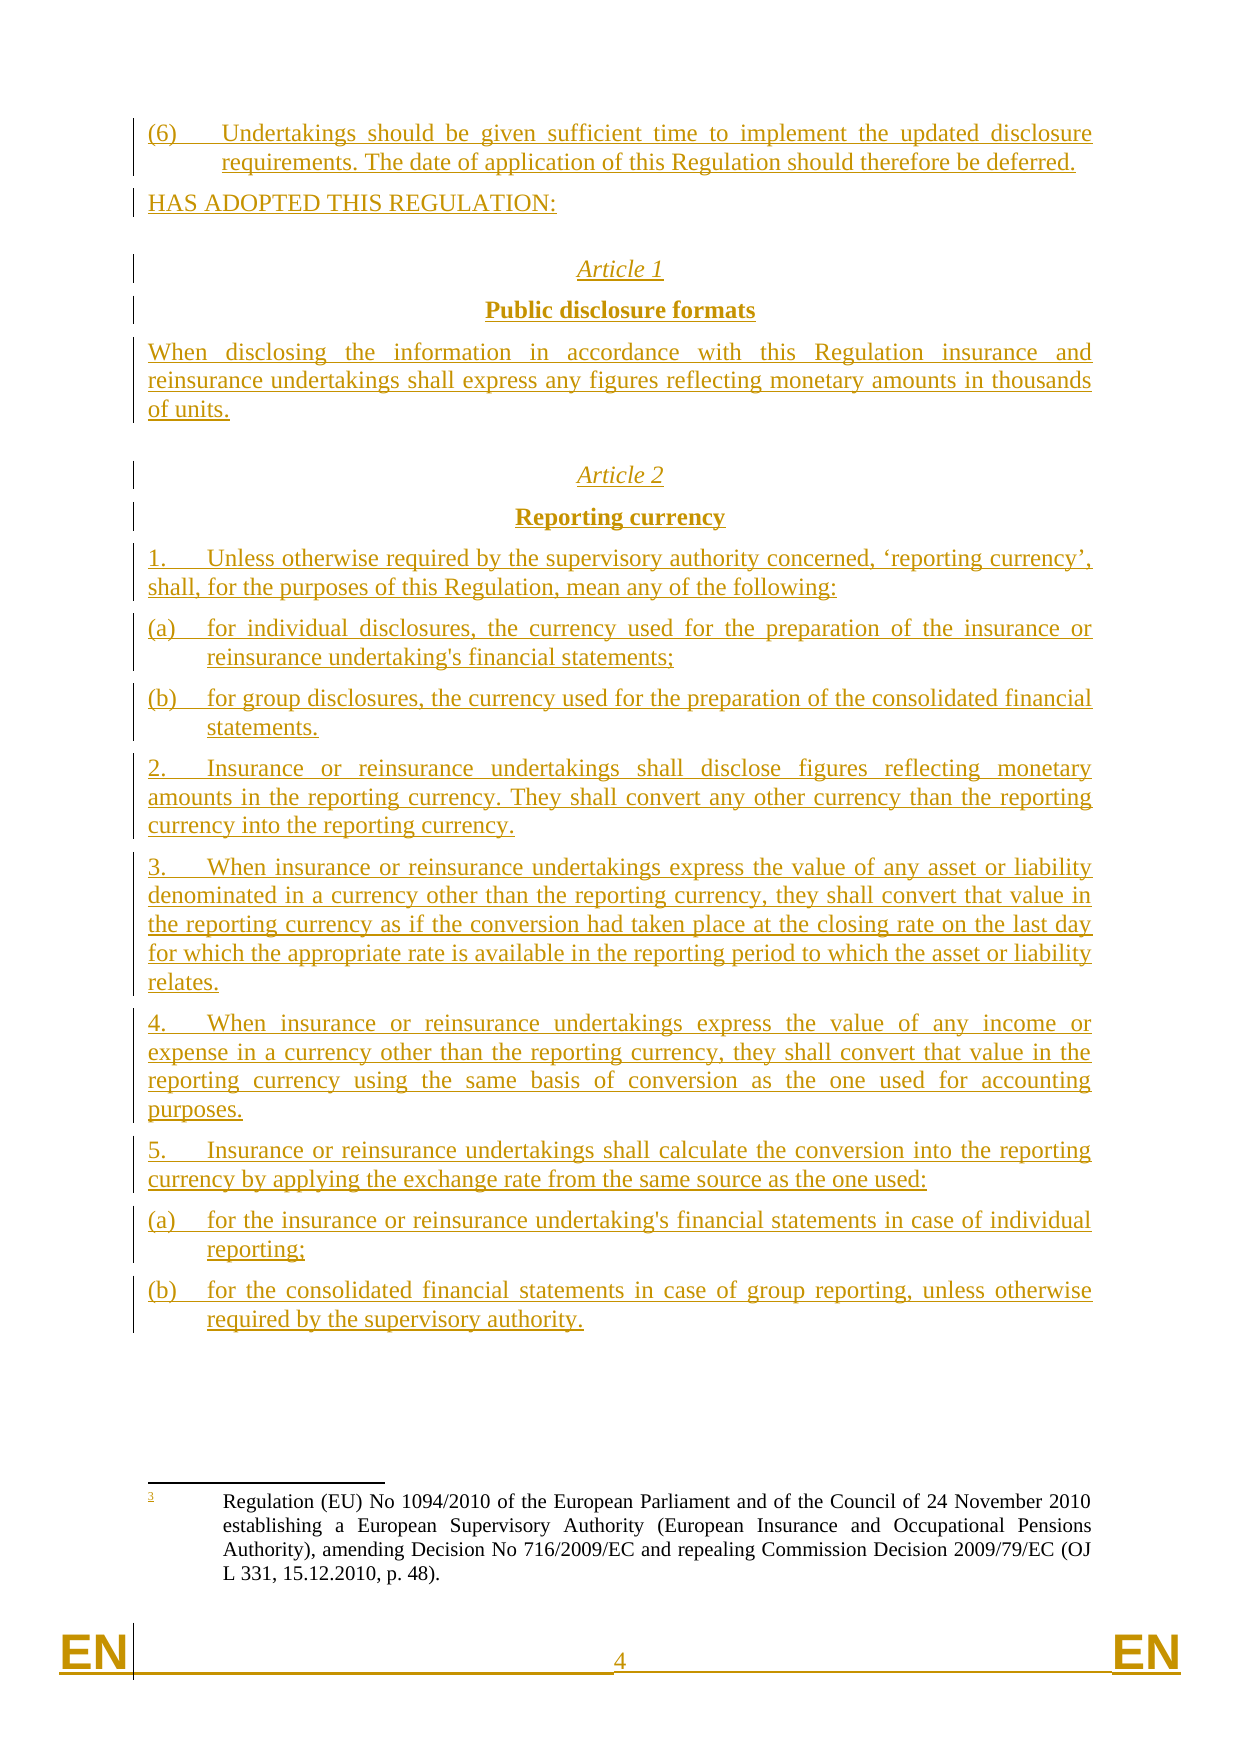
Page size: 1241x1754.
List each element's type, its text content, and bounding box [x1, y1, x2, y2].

text (a) for the insurance or reinsurance undertaking's financial statements in case of individual reporting; [148, 1206, 1093, 1263]
text (b) for group disclosures, the currency used for the preparation of the consolidated financial statements. [148, 709, 1093, 741]
text 2. Insurance or reinsurance undertakings shall disclose figures reflecting monetary amounts in the reporting currency. They shall convert any other currency than the reporting currency into the reporting currency. [148, 808, 1093, 839]
text When disclosing the information in accordance with this Regulation insurance and reinsurance undertakings shall express any figures reflecting monetary amounts in thousands of units. [148, 337, 1093, 362]
text 5. Insurance or reinsurance undertakings shall calculate the conversion into the reporting currency by applying the exchange rate from the same source as the one used: [148, 1136, 1093, 1193]
text HAS ADOPTED THIS REGULATION: [148, 188, 1093, 217]
text When disclosing the information in accordance with this Regulation insurance and reinsurance undertakings shall express any figures reflecting monetary amounts in thousands of units. [148, 363, 1093, 423]
text Undertakings should be given sufficient time to implement the updated disclosure requirements. The date of application of this Regulation should therefore be deferred. [148, 118, 1093, 143]
text Public disclosure formats [148, 296, 1093, 324]
text (a) for individual disclosures, the currency used for the preparation of the insurance or reinsurance undertaking's financial statements; [148, 639, 1093, 671]
text (a) for individual disclosures, the currency used for the preparation of the insurance or reinsurance undertaking's financial statements; [148, 613, 1093, 638]
text (b) for group disclosures, the currency used for the preparation of the consolidated financial statements. [148, 683, 1093, 708]
text Article 1 [148, 254, 1093, 283]
text 3. When insurance or reinsurance undertakings express the value of any asset or liability denominated in a currency other than the reporting currency, they shall convert that value in the reporting currency as if the conversion had taken place at the closing rate on the last day for which the appropriate rate is available in the reporting period to which the asset or liability relates. [148, 852, 1093, 877]
text 1. Unless otherwise required by the supervisory authority concerned, ‘reporting currency’, shall, for the purposes of this Regulation, mean any of the following: [148, 569, 1093, 601]
text 3. When insurance or reinsurance undertakings express the value of any asset or liability denominated in a currency other than the reporting currency, they shall convert that value in the reporting currency as if the conversion had taken place at the closing rate on the last day for which the appropriate rate is available in the reporting period to which the asset or liability relates. [148, 878, 1093, 934]
text (b) for the consolidated financial statements in case of group reporting, unless otherwise required by the supervisory authority. [148, 1302, 1093, 1333]
text Reporting currency [148, 502, 1093, 531]
text Article 2 [148, 461, 1093, 489]
text (b) for the consolidated financial statements in case of group reporting, unless otherwise required by the supervisory authority. [148, 1276, 1093, 1301]
text 3. When insurance or reinsurance undertakings express the value of any asset or liability denominated in a currency other than the reporting currency, they shall convert that value in the reporting currency as if the conversion had taken place at the closing rate on the last day for which the appropriate rate is available in the reporting period to which the asset or liability relates. [148, 936, 1093, 996]
text Undertakings should be given sufficient time to implement the updated disclosure requirements. The date of application of this Regulation should therefore be deferred. [148, 144, 1093, 176]
text 2. Insurance or reinsurance undertakings shall disclose figures reflecting monetary amounts in the reporting currency. They shall convert any other currency than the reporting currency into the reporting currency. [148, 753, 1093, 807]
text 1. Unless otherwise required by the supervisory authority concerned, ‘reporting currency’, shall, for the purposes of this Regulation, mean any of the following: [148, 543, 1093, 568]
text 4. When insurance or reinsurance undertakings express the value of any income or expense in a currency other than the reporting currency, they shall convert that value in the reporting currency using the same basis of conversion as the one used for accounting purposes. [148, 1008, 1093, 1123]
